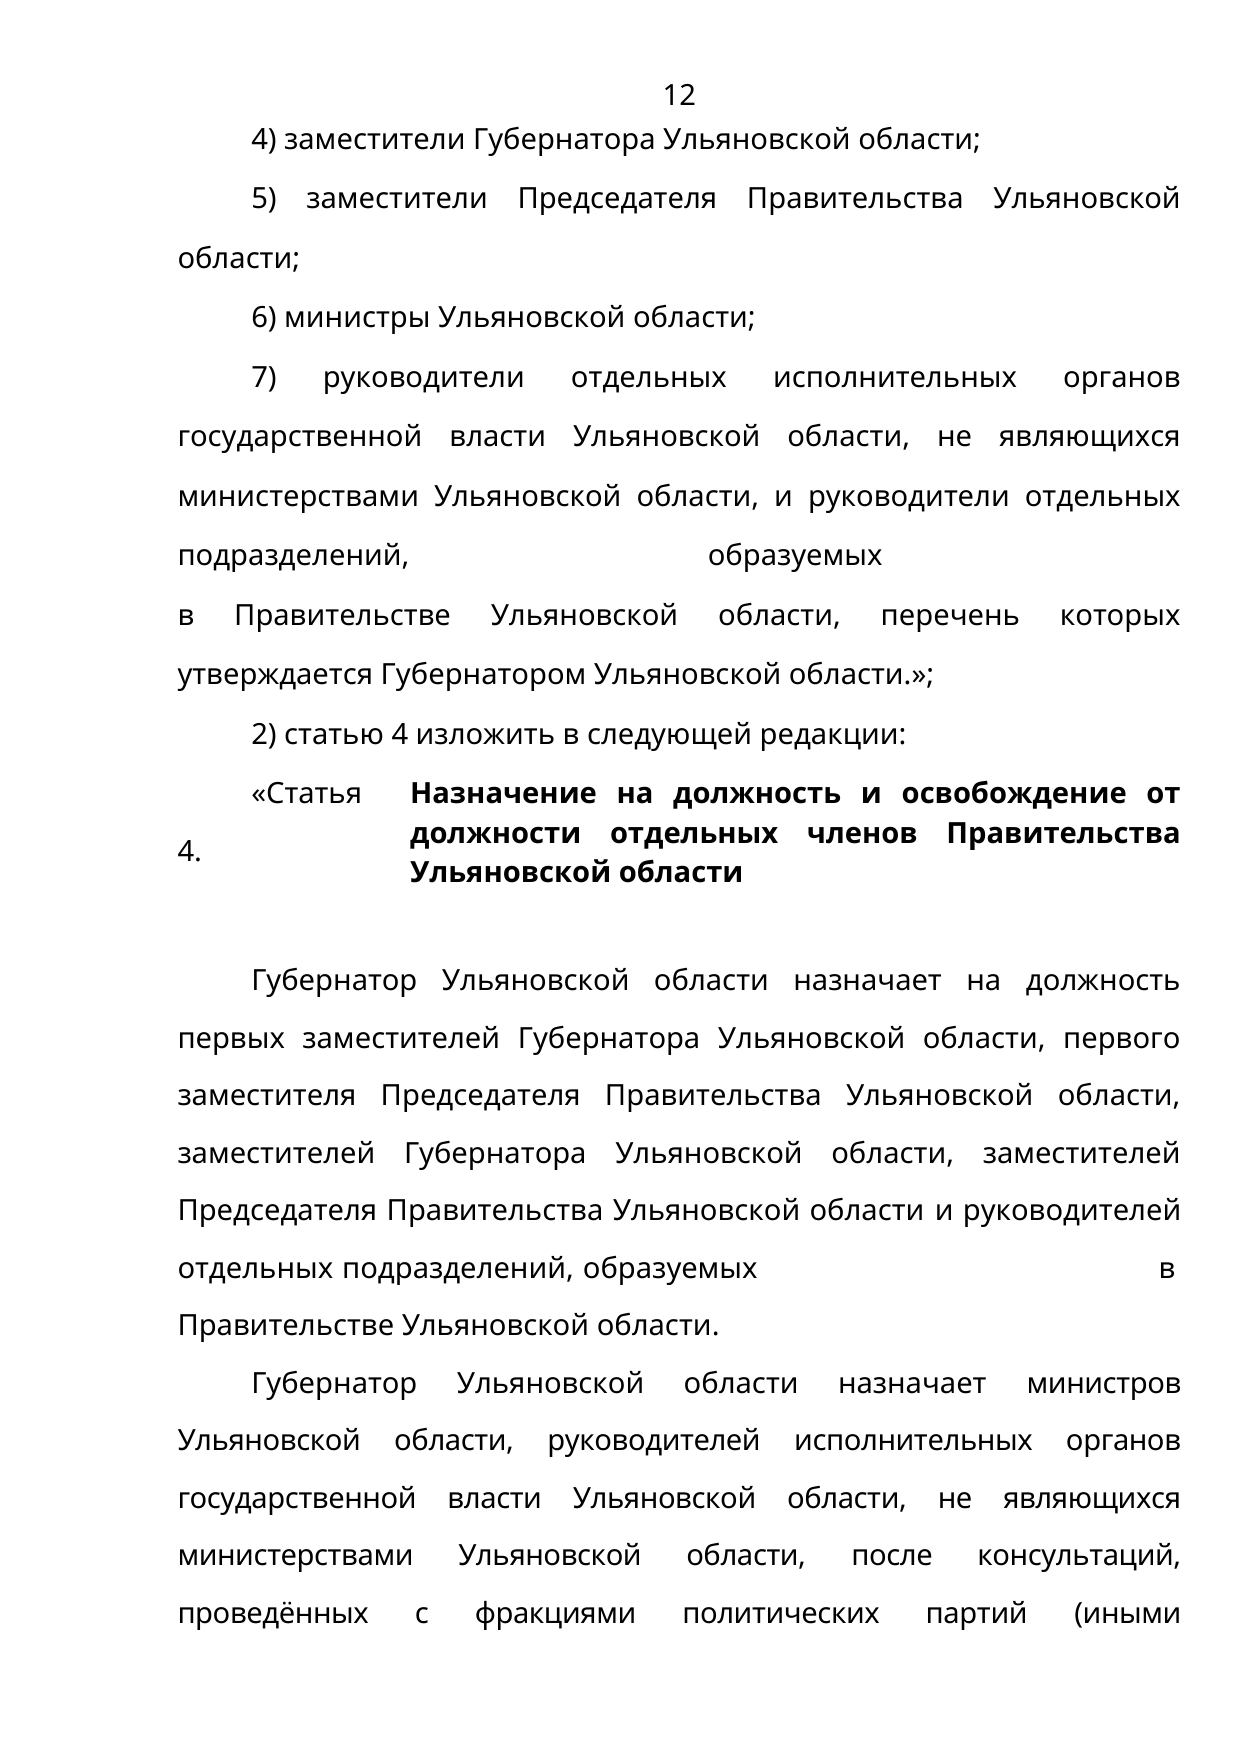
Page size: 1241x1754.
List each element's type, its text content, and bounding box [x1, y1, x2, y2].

text 6) министры Ульяновской области; [177, 297, 1181, 336]
text 4) заместители Губернатора Ульяновской области; [177, 118, 1181, 158]
text 5) заместители Председателя Правительства Ульяновской области; [177, 178, 1181, 277]
table_header «Статья 4. [166, 773, 399, 891]
text Губернатор Ульяновской области назначает на должность первых заместителей Губернатора Ульяновской области, первого заместителя Председателя Правительства Ульяновской области, заместителей Губернатора Ульяновской области, заместителей Председателя Правительства Ульяновской области и руководителей отдельных подразделений, образуемых в Правительстве Ульяновской области. [177, 959, 1181, 1344]
text 2) статью 4 изложить в следующей редакции: [177, 713, 1181, 753]
table_header Назначение на должность и освобождение от должности отдельных членов Правительства Ульяновской области [399, 773, 1192, 891]
text 7) руководители отдельных исполнительных органов государственной власти Ульяновской области, не являющихся министерствами Ульяновской области, и руководители отдельных подразделений, образуемых в Правительстве Ульяновской области, перечень которых утверждается Губернатором Ульяновской области.»; [177, 356, 1181, 693]
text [177, 1362, 1181, 1632]
